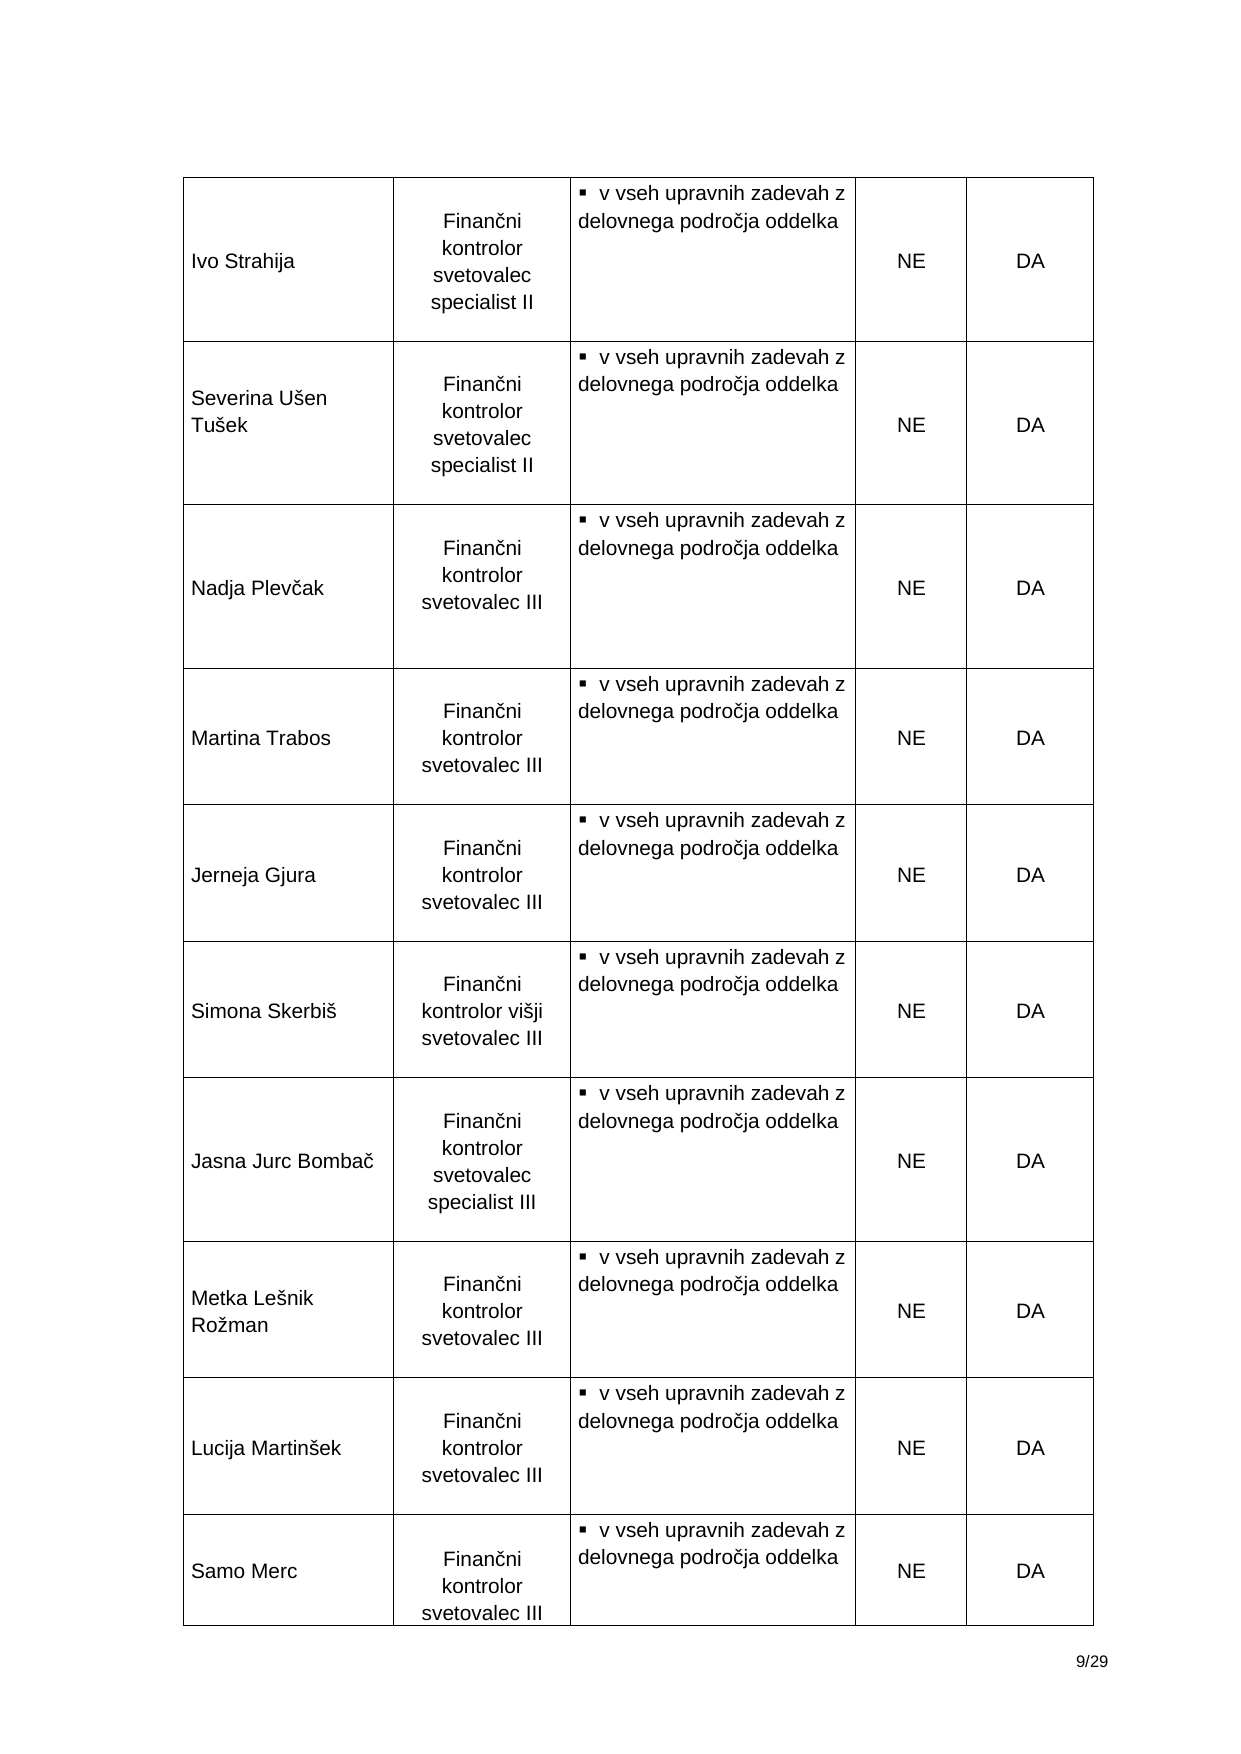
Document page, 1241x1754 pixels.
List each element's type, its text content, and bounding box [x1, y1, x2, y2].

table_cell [394, 1515, 570, 1625]
table_cell Lucija Martinšek [184, 1378, 393, 1514]
table_cell v vseh upravnih zadevah z delovnega področja oddelka [571, 942, 855, 1077]
table_cell Finančni kontrolor svetovalec specialist II [394, 178, 570, 341]
table_cell NE [856, 505, 966, 668]
table_cell DA [967, 942, 1093, 1077]
table_cell Metka Lešnik Rožman [184, 1242, 393, 1377]
table_cell NE [856, 669, 966, 804]
table_cell v vseh upravnih zadevah z delovnega področja oddelka [571, 505, 855, 668]
table_cell Finančni kontrolor svetovalec III [394, 1378, 570, 1514]
table_cell DA [967, 669, 1093, 804]
table_cell NE [856, 1242, 966, 1377]
table_cell Finančni kontrolor svetovalec specialist III [394, 1078, 570, 1241]
table_cell NE [856, 1078, 966, 1241]
table_cell DA [967, 178, 1093, 341]
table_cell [571, 1378, 855, 1514]
table_cell Martina Trabos [184, 669, 393, 804]
table_cell DA [967, 1242, 1093, 1377]
table_cell NE [856, 942, 966, 1077]
table_cell Finančni kontrolor svetovalec specialist II [394, 342, 570, 504]
table_cell Ivo Strahija [184, 178, 393, 341]
table_cell Finančni kontrolor svetovalec III [394, 805, 570, 941]
table_cell DA [967, 1378, 1093, 1514]
table_cell NE [856, 178, 966, 341]
table_cell Finančni kontrolor svetovalec III [394, 669, 570, 804]
table_cell v vseh upravnih zadevah z delovnega področja oddelka [571, 1242, 855, 1377]
table_cell NE [856, 342, 966, 504]
table_cell v vseh upravnih zadevah z delovnega področja oddelka [571, 805, 855, 941]
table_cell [571, 1515, 855, 1625]
table_cell DA [967, 805, 1093, 941]
table_cell DA [967, 1515, 1093, 1625]
table_cell Simona Skerbiš [184, 942, 393, 1077]
table_cell DA [967, 1078, 1093, 1241]
table_cell v vseh upravnih zadevah z delovnega področja oddelka [571, 669, 855, 804]
table_cell Samo Merc [184, 1515, 393, 1625]
table_cell Nadja Plevčak [184, 505, 393, 668]
table_cell Jasna Jurc Bombač [184, 1078, 393, 1241]
table_cell Jerneja Gjura [184, 805, 393, 941]
table_cell NE [856, 805, 966, 941]
table_cell NE [856, 1515, 966, 1625]
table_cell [571, 342, 855, 504]
table_cell NE [856, 1378, 966, 1514]
table_cell Finančni kontrolor višji svetovalec III [394, 942, 570, 1077]
table_cell Severina Ušen Tušek [184, 342, 393, 504]
table_cell DA [967, 342, 1093, 504]
table_cell Finančni kontrolor svetovalec III [394, 505, 570, 668]
table_cell DA [967, 505, 1093, 668]
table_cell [571, 178, 855, 341]
table_cell Finančni kontrolor svetovalec III [394, 1242, 570, 1377]
table_cell v vseh upravnih zadevah z delovnega področja oddelka [571, 1078, 855, 1241]
